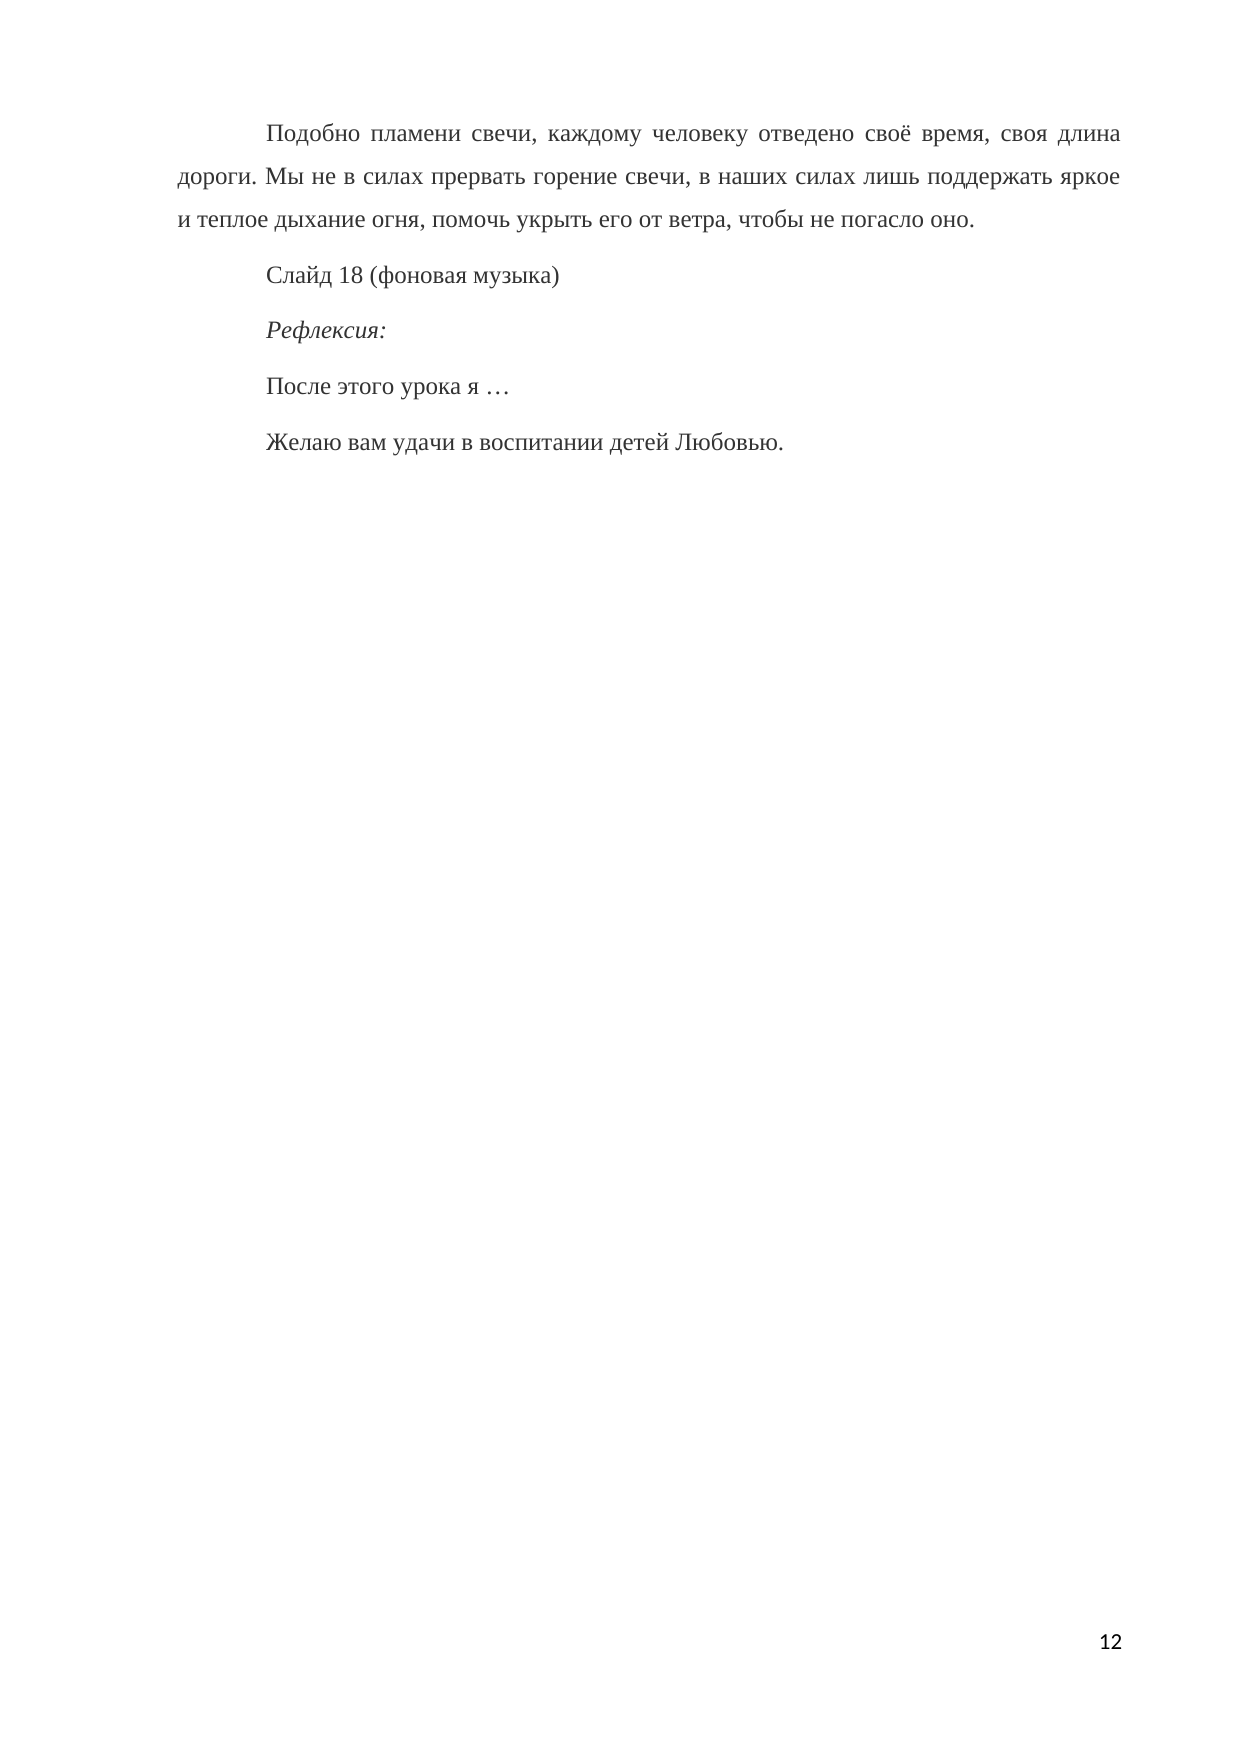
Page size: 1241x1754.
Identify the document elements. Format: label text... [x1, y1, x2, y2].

text Рефлексия: [177, 316, 1122, 344]
text Желаю вам удачи в воспитании детей Любовью. [177, 427, 1122, 456]
text Слайд 18 (фоновая музыка) [177, 260, 1122, 289]
text После этого урока я … [177, 371, 1122, 400]
text Подобно пламени свечи, каждому человеку отведено своё время, своя длина дороги. Мы не в силах прервать горение свечи, в наших силах лишь поддержать яркое и теплое дыхание огня, помочь укрыть его от ветра, чтобы не погасло оно. [177, 118, 1122, 233]
